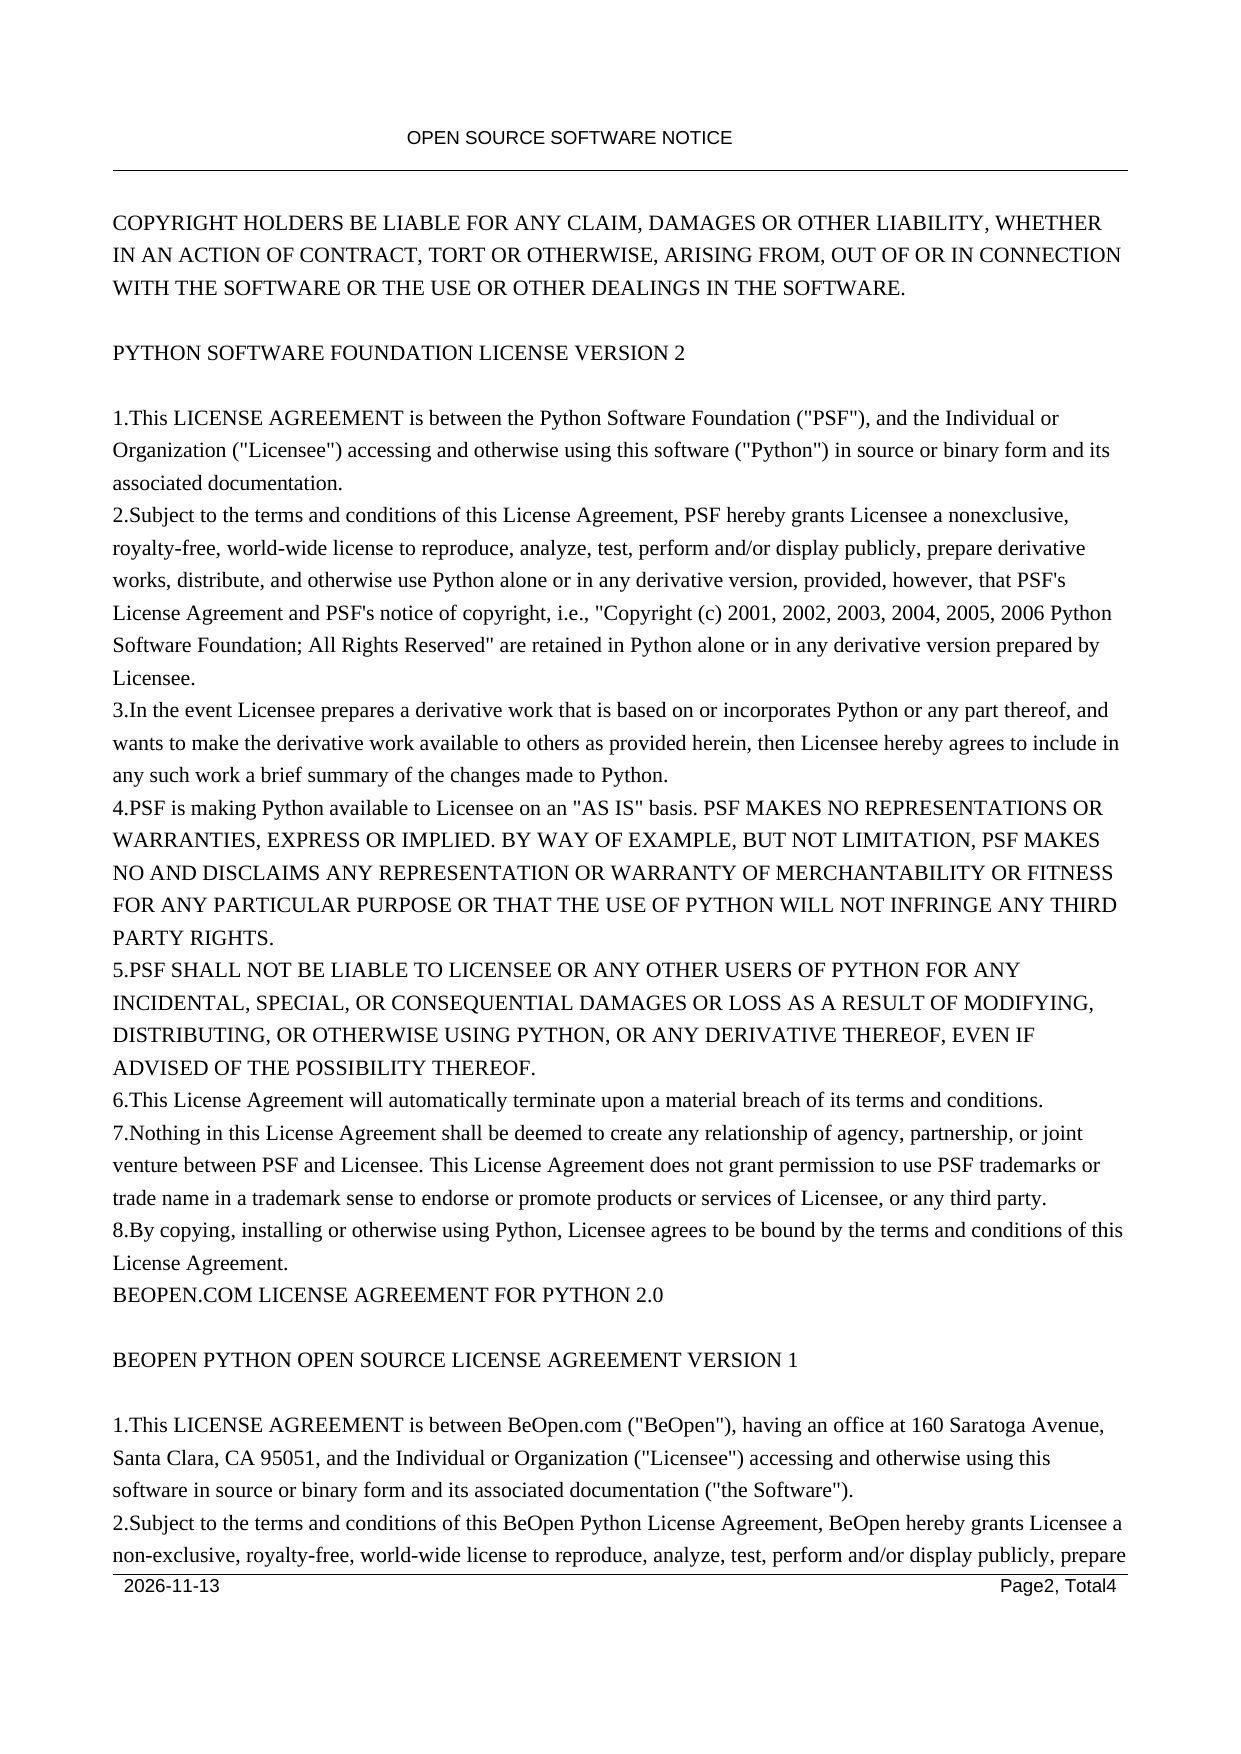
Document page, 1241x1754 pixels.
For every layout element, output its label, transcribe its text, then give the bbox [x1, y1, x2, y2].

text 3.In the event Licensee prepares a derivative work that is based on or incorporates Python or any part thereof, and wants to make the derivative work available to others as provided herein, then Licensee hereby agrees to include in any such work a brief summary of the changes made to Python. [112, 694, 1128, 791]
text 2.Subject to the terms and conditions of this License Agreement, PSF hereby grants Licensee a nonexclusive, royalty-free, world-wide license to reproduce, analyze, test, perform and/or display publicly, prepare derivative works, distribute, and otherwise use Python alone or in any derivative version, provided, however, that PSF's License Agreement and PSF's notice of copyright, i.e., "Copyright (c) 2001, 2002, 2003, 2004, 2005, 2006 Python Software Foundation; All Rights Reserved" are retained in Python alone or in any derivative version prepared by Licensee. [112, 499, 1128, 694]
text 7.Nothing in this License Agreement shall be deemed to create any relationship of agency, partnership, or joint venture between PSF and Licensee. This License Agreement does not grant permission to use PSF trademarks or trade name in a trademark sense to endorse or promote products or services of Licensee, or any third party. [112, 1116, 1128, 1214]
text PYTHON SOFTWARE FOUNDATION LICENSE VERSION 2 [112, 336, 1128, 369]
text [112, 1506, 1128, 1571]
text 1.This LICENSE AGREEMENT is between the Python Software Foundation ("PSF"), and the Individual or Organization ("Licensee") accessing and otherwise using this software ("Python") in source or binary form and its associated documentation. [112, 401, 1128, 499]
text BEOPEN.COM LICENSE AGREEMENT FOR PYTHON 2.0 [112, 1279, 1128, 1311]
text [112, 206, 1128, 336]
text 5.PSF SHALL NOT BE LIABLE TO LICENSEE OR ANY OTHER USERS OF PYTHON FOR ANY INCIDENTAL, SPECIAL, OR CONSEQUENTIAL DAMAGES OR LOSS AS A RESULT OF MODIFYING, DISTRIBUTING, OR OTHERWISE USING PYTHON, OR ANY DERIVATIVE THEREOF, EVEN IF ADVISED OF THE POSSIBILITY THEREOF. [112, 954, 1128, 1084]
text BEOPEN PYTHON OPEN SOURCE LICENSE AGREEMENT VERSION 1 [112, 1344, 1128, 1376]
text 1.This LICENSE AGREEMENT is between BeOpen.com ("BeOpen"), having an office at 160 Saratoga Avenue, Santa Clara, CA 95051, and the Individual or Organization ("Licensee") accessing and otherwise using this software in source or binary form and its associated documentation ("the Software"). [112, 1409, 1128, 1506]
text 8.By copying, installing or otherwise using Python, Licensee agrees to be bound by the terms and conditions of this License Agreement. [112, 1214, 1128, 1279]
text 4.PSF is making Python available to Licensee on an "AS IS" basis. PSF MAKES NO REPRESENTATIONS OR WARRANTIES, EXPRESS OR IMPLIED. BY WAY OF EXAMPLE, BUT NOT LIMITATION, PSF MAKES NO AND DISCLAIMS ANY REPRESENTATION OR WARRANTY OF MERCHANTABILITY OR FITNESS FOR ANY PARTICULAR PURPOSE OR THAT THE USE OF PYTHON WILL NOT INFRINGE ANY THIRD PARTY RIGHTS. [112, 791, 1128, 954]
text 6.This License Agreement will automatically terminate upon a material breach of its terms and conditions. [112, 1084, 1128, 1116]
